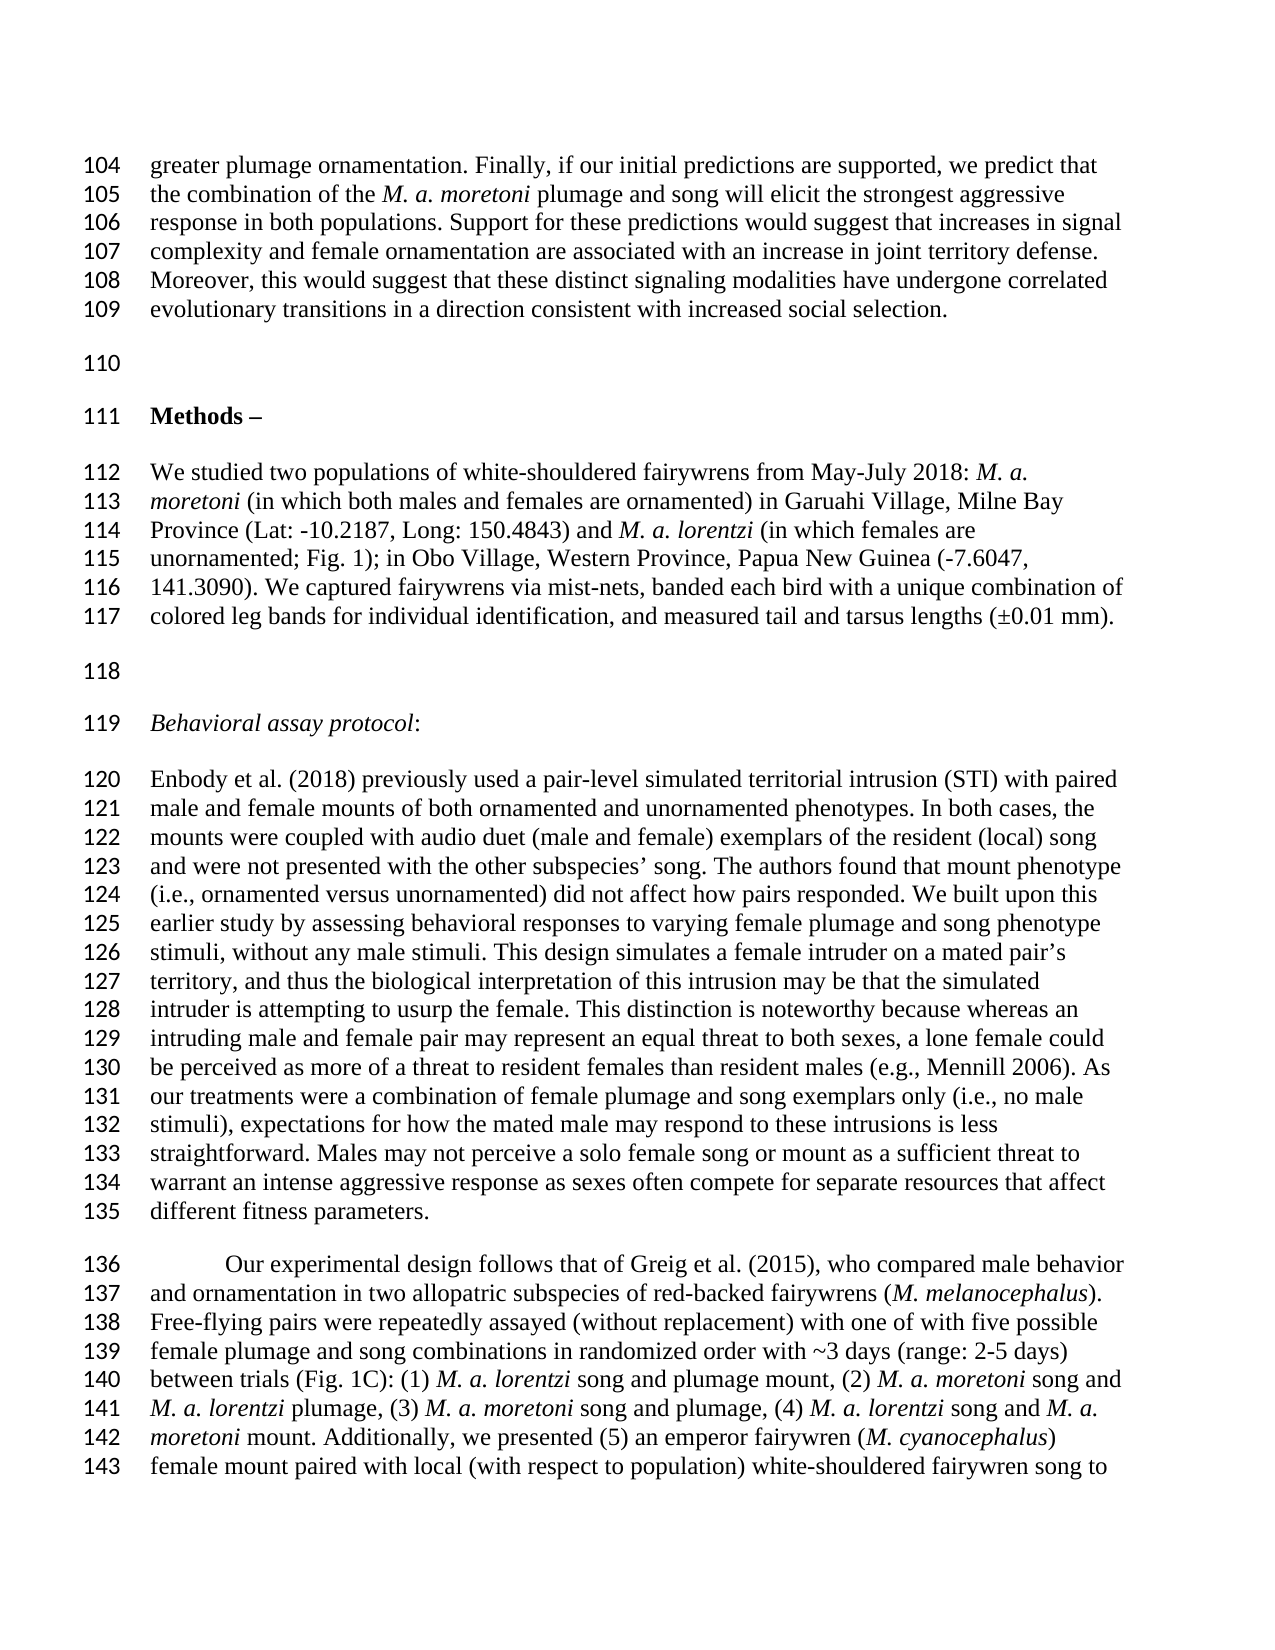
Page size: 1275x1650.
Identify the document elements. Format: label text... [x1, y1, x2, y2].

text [150, 1249, 1125, 1479]
text We studied two populations of white-shouldered fairywrens from May-July 2018: M. a. moretoni (in which both males and females are ornamented) in Garuahi Village, Milne Bay Province (Lat: -10.2187, Long: 150.4843) and M. a. lorentzi (in which females are unornamented; Fig. 1); in Obo Village, Western Province, Papua New Guinea (-7.6047, 141.3090). We captured fairywrens via mist-nets, banded each bird with a unique combination of colored leg bands for individual identification, and measured tail and tarsus lengths (±0.01 mm). [150, 457, 1125, 630]
subtitle Behavioral assay protocol: [150, 708, 1125, 737]
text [150, 150, 1125, 322]
text Enbody et al. (2018) previously used a pair-level simulated territorial intrusion (STI) with paired male and female mounts of both ornamented and unornamented phenotypes. In both cases, the mounts were coupled with audio duet (male and female) exemplars of the resident (local) song and were not presented with the other subspecies’ song. The authors found that mount phenotype (i.e., ornamented versus unornamented) did not affect how pairs responded. We built upon this earlier study by assessing behavioral responses to varying female plumage and song phenotype stimuli, without any male stimuli. This design simulates a female intruder on a mated pair’s territory, and thus the biological interpretation of this intrusion may be that the simulated intruder is attempting to usurp the female. This distinction is noteworthy because whereas an intruding male and female pair may represent an equal threat to both sexes, a lone female could be perceived as more of a threat to resident females than resident males (e.g., Mennill 2006). As our treatments were a combination of female plumage and song exemplars only (i.e., no male stimuli), expectations for how the mated male may respond to these intrusions is less straightforward. Males may not perceive a solo female song or mount as a sufficient threat to warrant an intense aggressive response as sexes often compete for separate resources that affect different fitness parameters. [150, 764, 1125, 1224]
subtitle Methods – [150, 401, 1125, 430]
